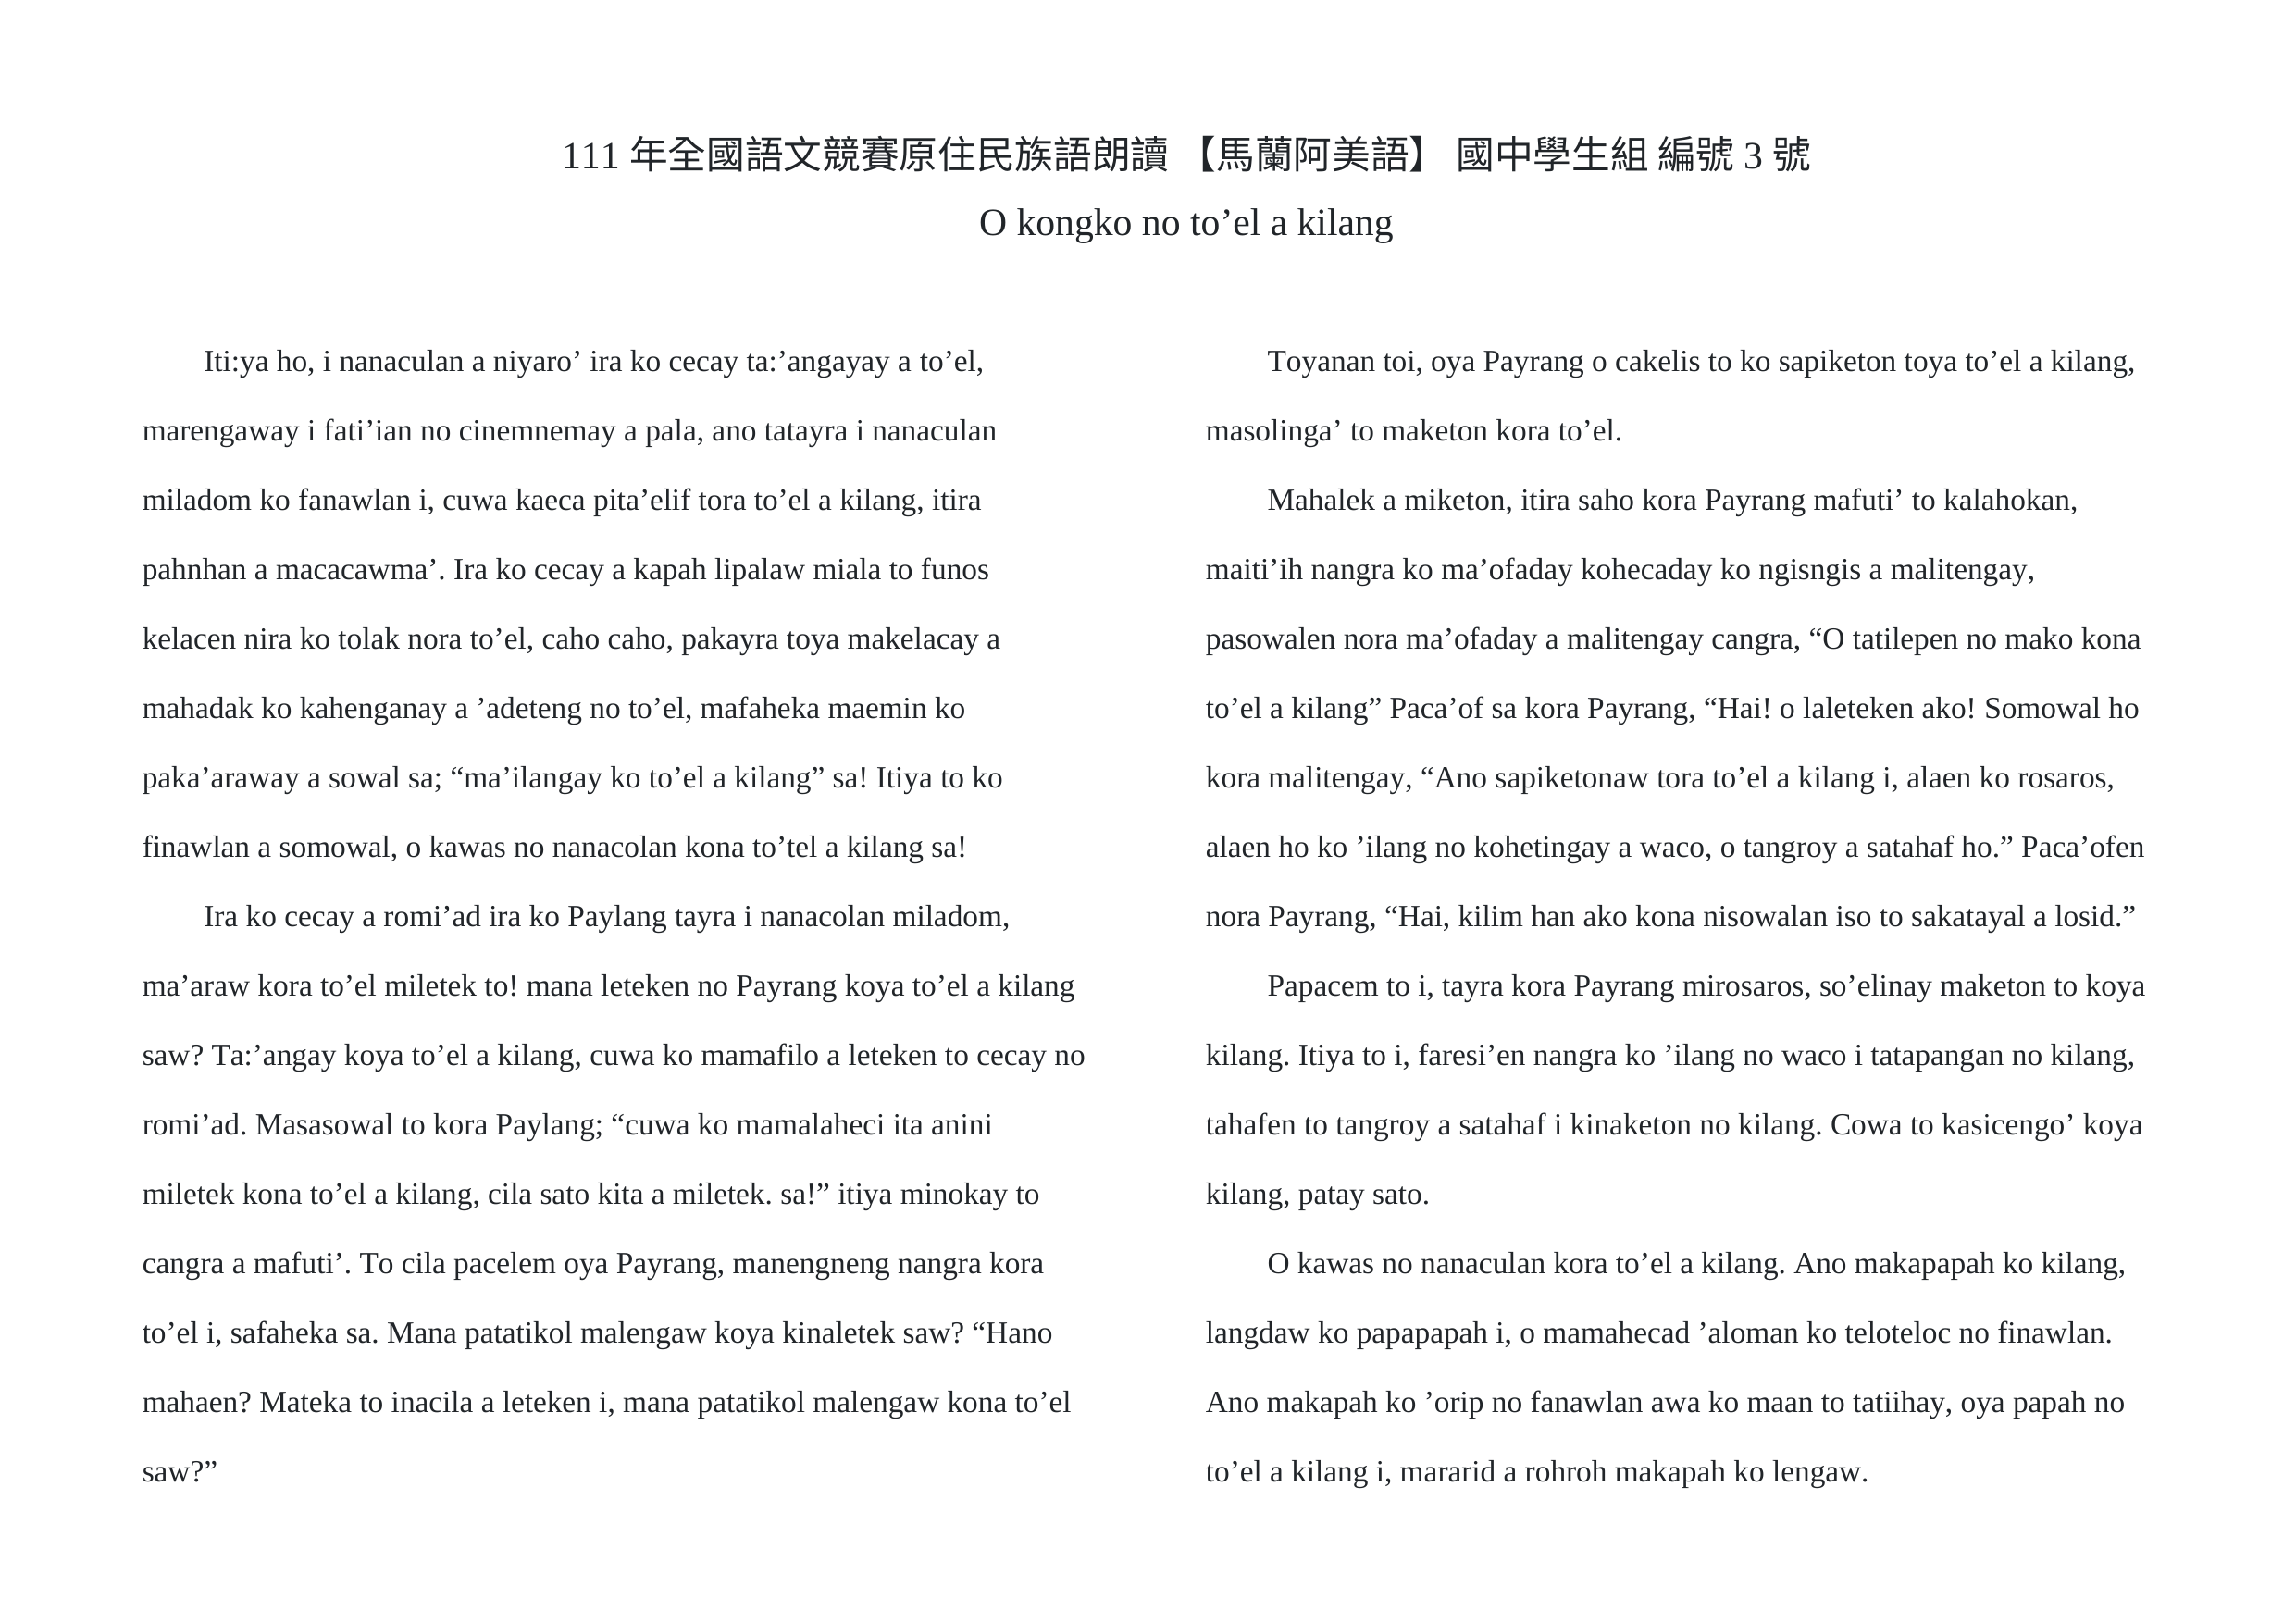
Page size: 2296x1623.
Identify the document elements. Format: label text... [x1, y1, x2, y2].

text O kawas no nanaculan kora to’el a kilang. Ano makapapah ko kilang, langdaw ko papapapah i, o mamahecad ’aloman ko teloteloc no finawlan. Ano makapah ko ’orip no fanawlan awa ko maan to tatiihay, oya papah no to’el a kilang i, mararid a rohroh makapah ko lengaw. [1206, 1228, 2153, 1505]
text Toyanan toi, oya Payrang o cakelis to ko sapiketon toya to’el a kilang, masolinga’ to maketon kora to’el. [1206, 326, 2153, 465]
text Ira ko cecay a romi’ad ira ko Paylang tayra i nanacolan miladom, ma’araw kora to’el miletek to! mana leteken no Payrang koya to’el a kilang saw? Ta:’angay koya to’el a kilang, cuwa ko mamafilo a leteken to cecay no romi’ad. Masasowal to kora Paylang; “cuwa ko mamalaheci ita anini miletek kona to’el a kilang, cila sato kita a miletek. sa!” itiya minokay to cangra a mafuti’. To cila pacelem oya Payrang, manengneng nangra kora to’el i, safaheka sa. Mana patatikol malengaw koya kinaletek saw? “Hano mahaen? Mateka to inacila a leteken i, mana patatikol malengaw kona to’el saw?” [142, 881, 1090, 1505]
text O kongko no to’el a kilang [142, 187, 2153, 256]
text Papacem to i, tayra kora Payrang mirosaros, so’elinay maketon to koya kilang. Itiya to i, faresi’en nangra ko ’ilang no waco i tatapangan no kilang, tahafen to tangroy a satahaf i kinaketon no kilang. Cowa to kasicengo’ koya kilang, patay sato. [1206, 950, 2153, 1228]
text Iti:ya ho, i nanaculan a niyaro’ ira ko cecay ta:’angayay a to’el, marengaway i fati’ian no cinemnemay a pala, ano tatayra i nanaculan miladom ko fanawlan i, cuwa kaeca pita’elif tora to’el a kilang, itira pahnhan a macacawma’. Ira ko cecay a kapah lipalaw miala to funos kelacen nira ko tolak nora to’el, caho caho, pakayra toya makelacay a mahadak ko kahenganay a ’adeteng no to’el, mafaheka maemin ko paka’araway a sowal sa; “ma’ilangay ko to’el a kilang” sa! Itiya to ko finawlan a somowal, o kawas no nanacolan kona to’tel a kilang sa! [142, 326, 1090, 881]
text 111 年全國語文競賽原住民族語朗讀 【馬蘭阿美語】 國中學生組 編號 3 號 [142, 118, 2153, 187]
text Mahalek a miketon, itira saho kora Payrang mafuti’ to kalahokan, maiti’ih nangra ko ma’ofaday kohecaday ko ngisngis a malitengay, pasowalen nora ma’ofaday a malitengay cangra, “O tatilepen no mako kona to’el a kilang” Paca’of sa kora Payrang, “Hai! o laleteken ako! Somowal ho kora malitengay, “Ano sapiketonaw tora to’el a kilang i, alaen ko rosaros, alaen ho ko ’ilang no kohetingay a waco, o tangroy a satahaf ho.” Paca’ofen nora Payrang, “Hai, kilim han ako kona nisowalan iso to sakatayal a losid.” [1206, 465, 2153, 950]
